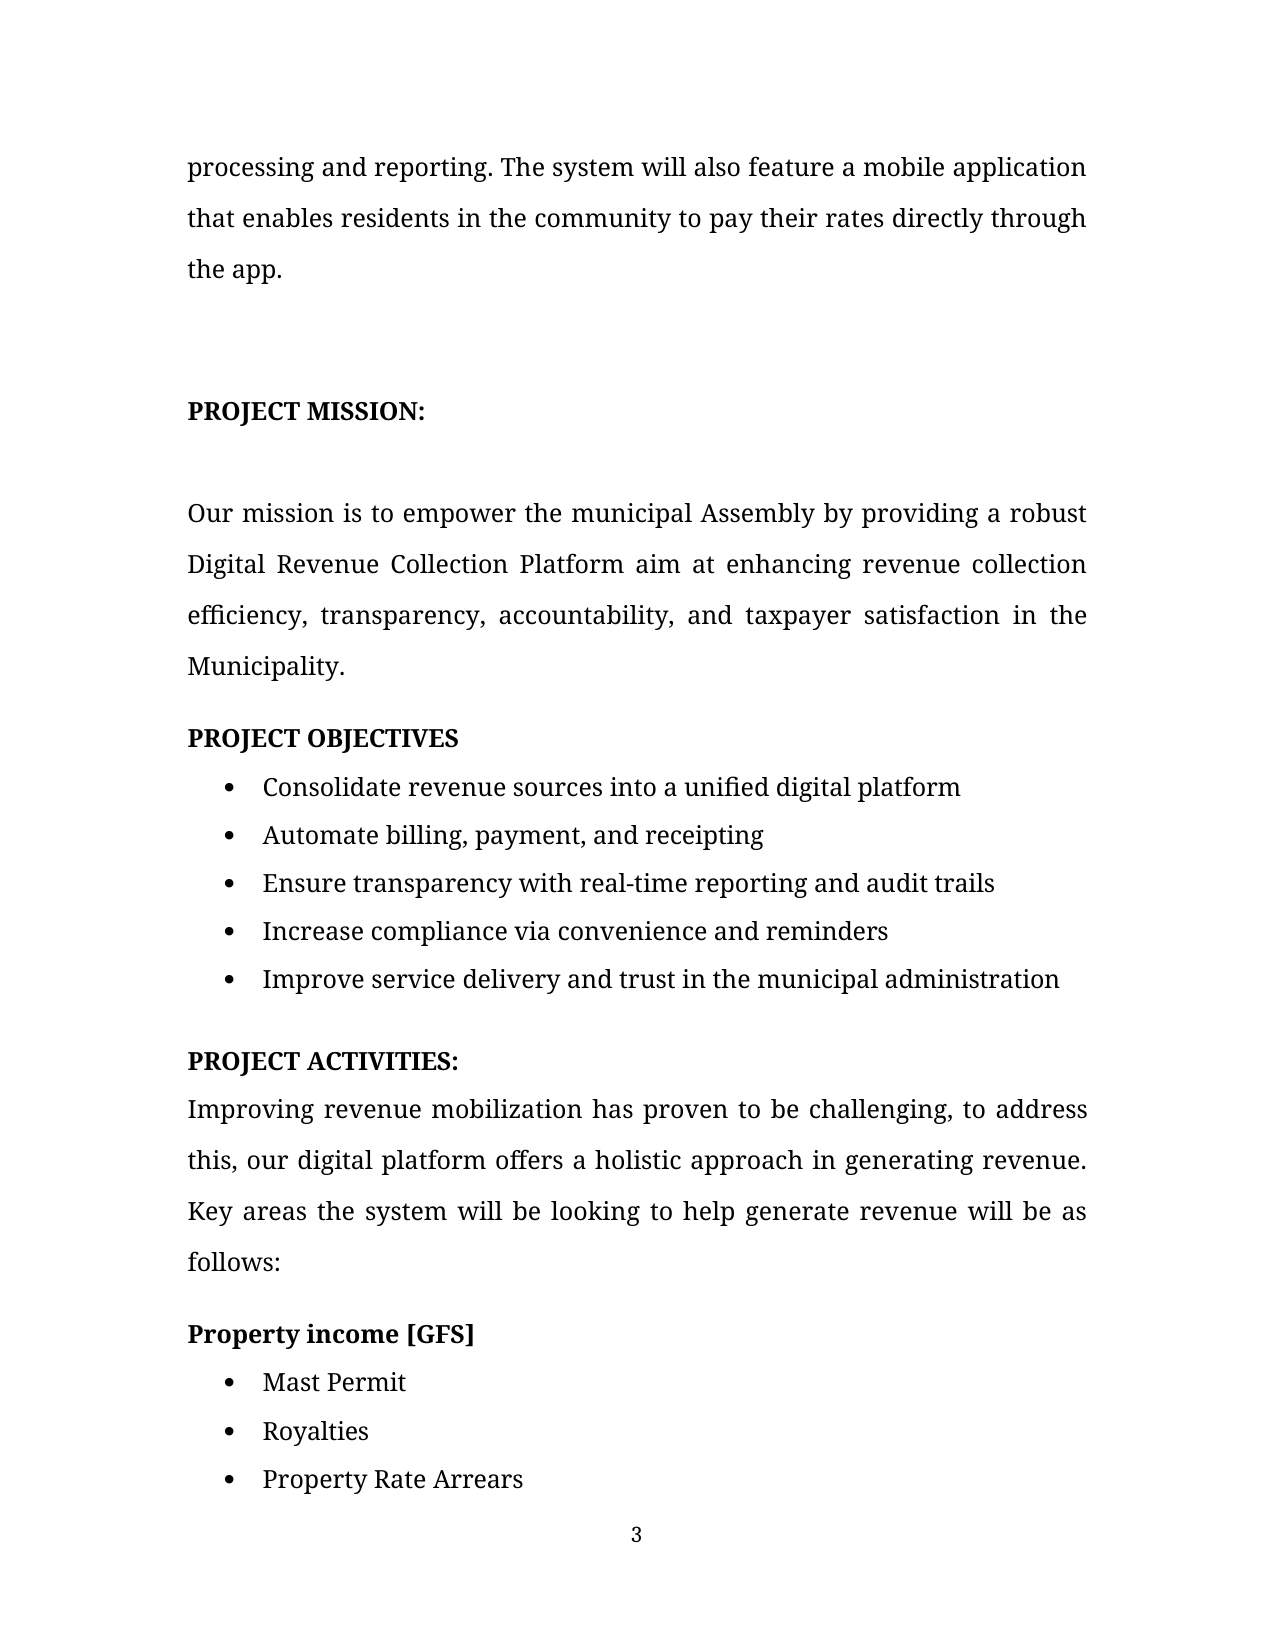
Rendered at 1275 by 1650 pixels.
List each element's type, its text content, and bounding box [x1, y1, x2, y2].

subtitle PROJECT ACTIVITIES: [187, 1043, 1125, 1077]
subtitle Property income [GFS] [187, 1316, 1125, 1351]
text Our mission is to empower the municipal Assembly by providing a robust Digital Revenue Collection Platform aim at enhancing revenue collection efficiency, transparency, accountability, and taxpayer satisfaction in the Municipality. [187, 496, 1088, 683]
subtitle PROJECT MISSION: [187, 393, 1125, 428]
list Ensure transparency with real-time reporting and audit trails [225, 866, 1125, 900]
list Consolidate revenue sources into a unified digital platform [225, 769, 1125, 803]
list Increase compliance via convenience and reminders [225, 914, 1125, 948]
list Automate billing, payment, and receipting [225, 817, 1125, 851]
list Royalties [225, 1413, 1125, 1447]
text Improving revenue mobilization has proven to be challenging, to address this, our digital platform offers a holistic approach in generating revenue. Key areas the system will be looking to help generate revenue will be as follows: [187, 1092, 1088, 1279]
subtitle PROJECT OBJECTIVES [187, 721, 1125, 755]
text processing and reporting. The system will also feature a mobile application that enables residents in the community to pay their rates directly through the app. [187, 150, 1088, 286]
list Mast Permit [225, 1365, 1125, 1399]
list Improve service delivery and trust in the municipal administration [225, 962, 1125, 996]
list Property Rate Arrears [225, 1461, 1125, 1495]
